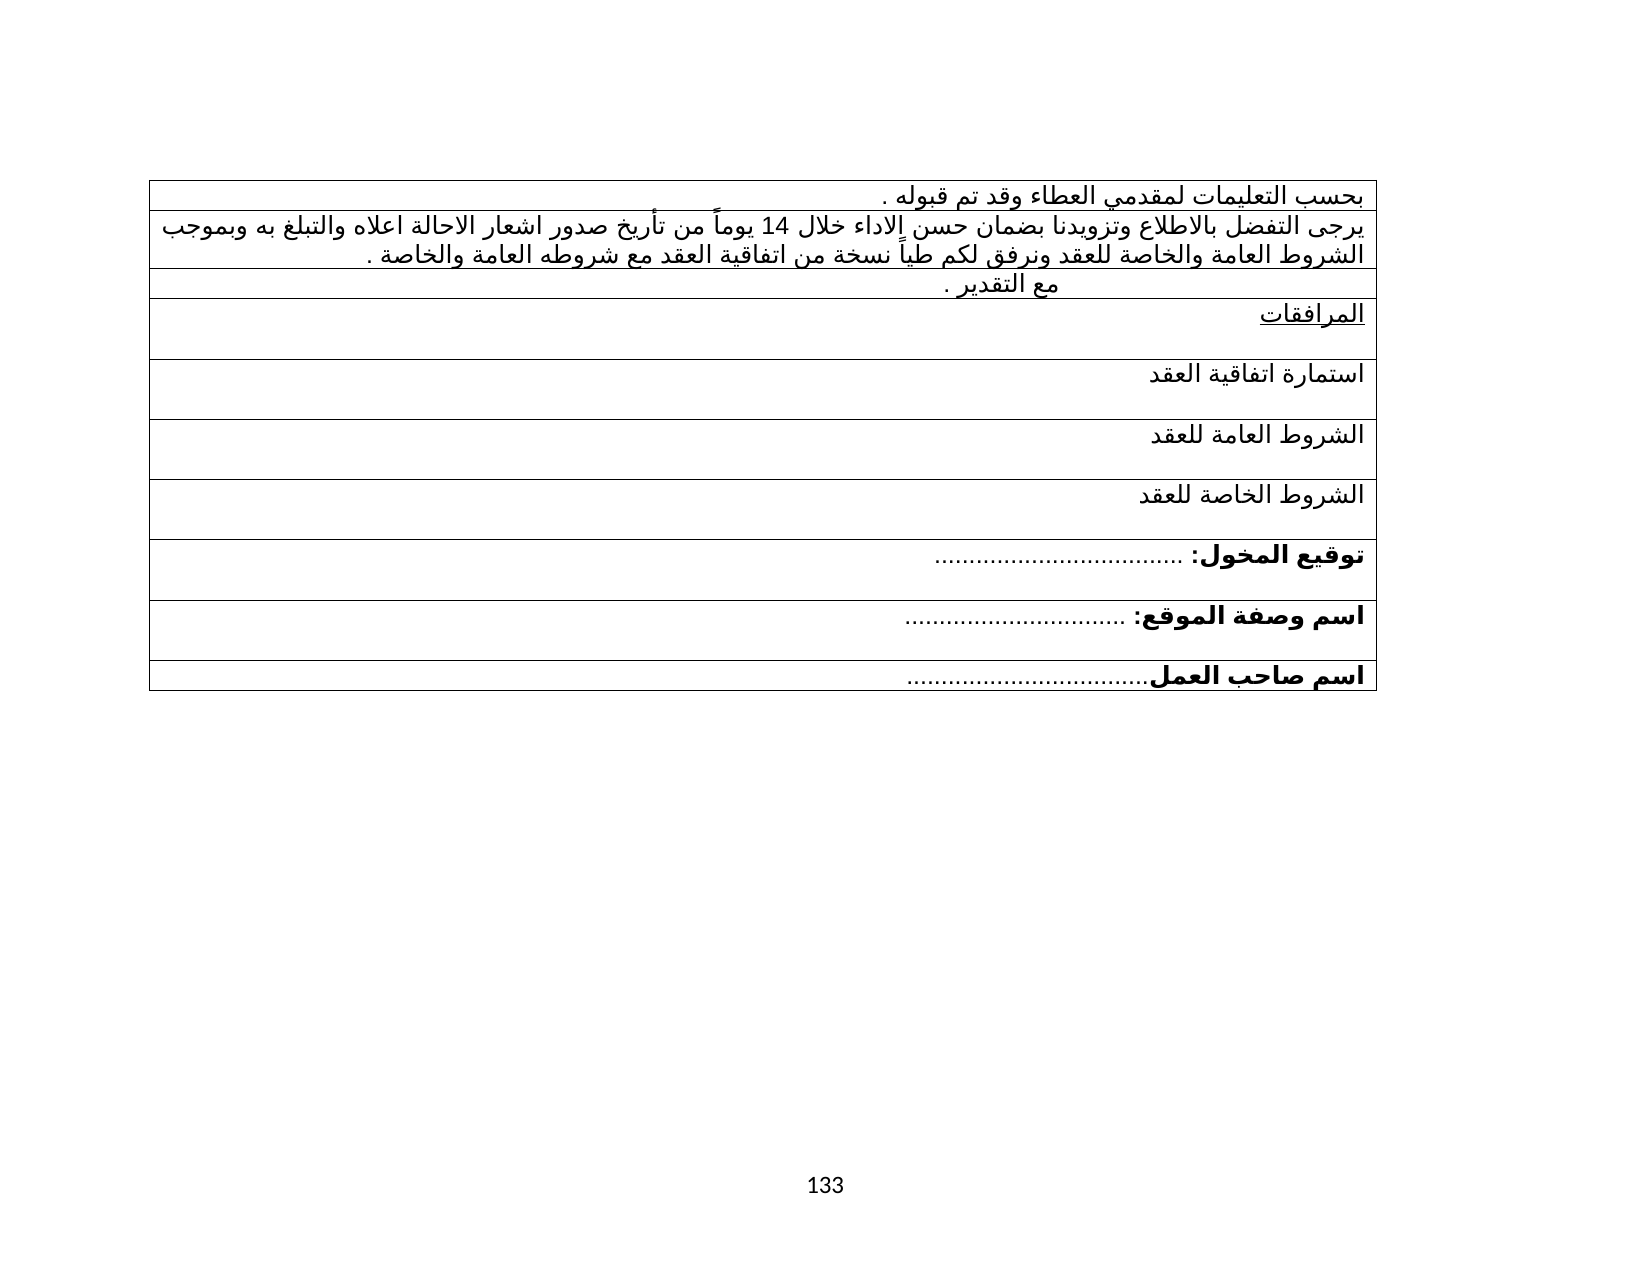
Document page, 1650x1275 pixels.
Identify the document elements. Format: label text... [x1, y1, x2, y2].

table_cell اسم وصفة الموقع: ................................ [150, 601, 1376, 660]
table_cell الشروط العامة للعقد [150, 420, 1376, 479]
table_cell المرافقات [150, 299, 1376, 358]
table_cell اسم صاحب العمل................................... [150, 661, 1376, 690]
table_cell الشروط الخاصة للعقد [150, 480, 1376, 539]
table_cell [150, 181, 1376, 210]
table_cell استمارة اتفاقية العقد [150, 360, 1376, 419]
table_cell يرجى التفضل بالاطلاع وتزويدنا بضمان حسن الاداء خلال 14 يوماً من تأريخ صدور اشعار الاحالة اعلاه والتبلغ به وبموجب الشروط العامة والخاصة للعقد ونرفق لكم طياً نسخة من اتفاقية العقد مع شروطه العامة والخاصة . [150, 211, 1376, 268]
table_cell مع التقدير . [150, 269, 1376, 298]
table_cell توقيع المخول: .................................... [150, 540, 1376, 600]
